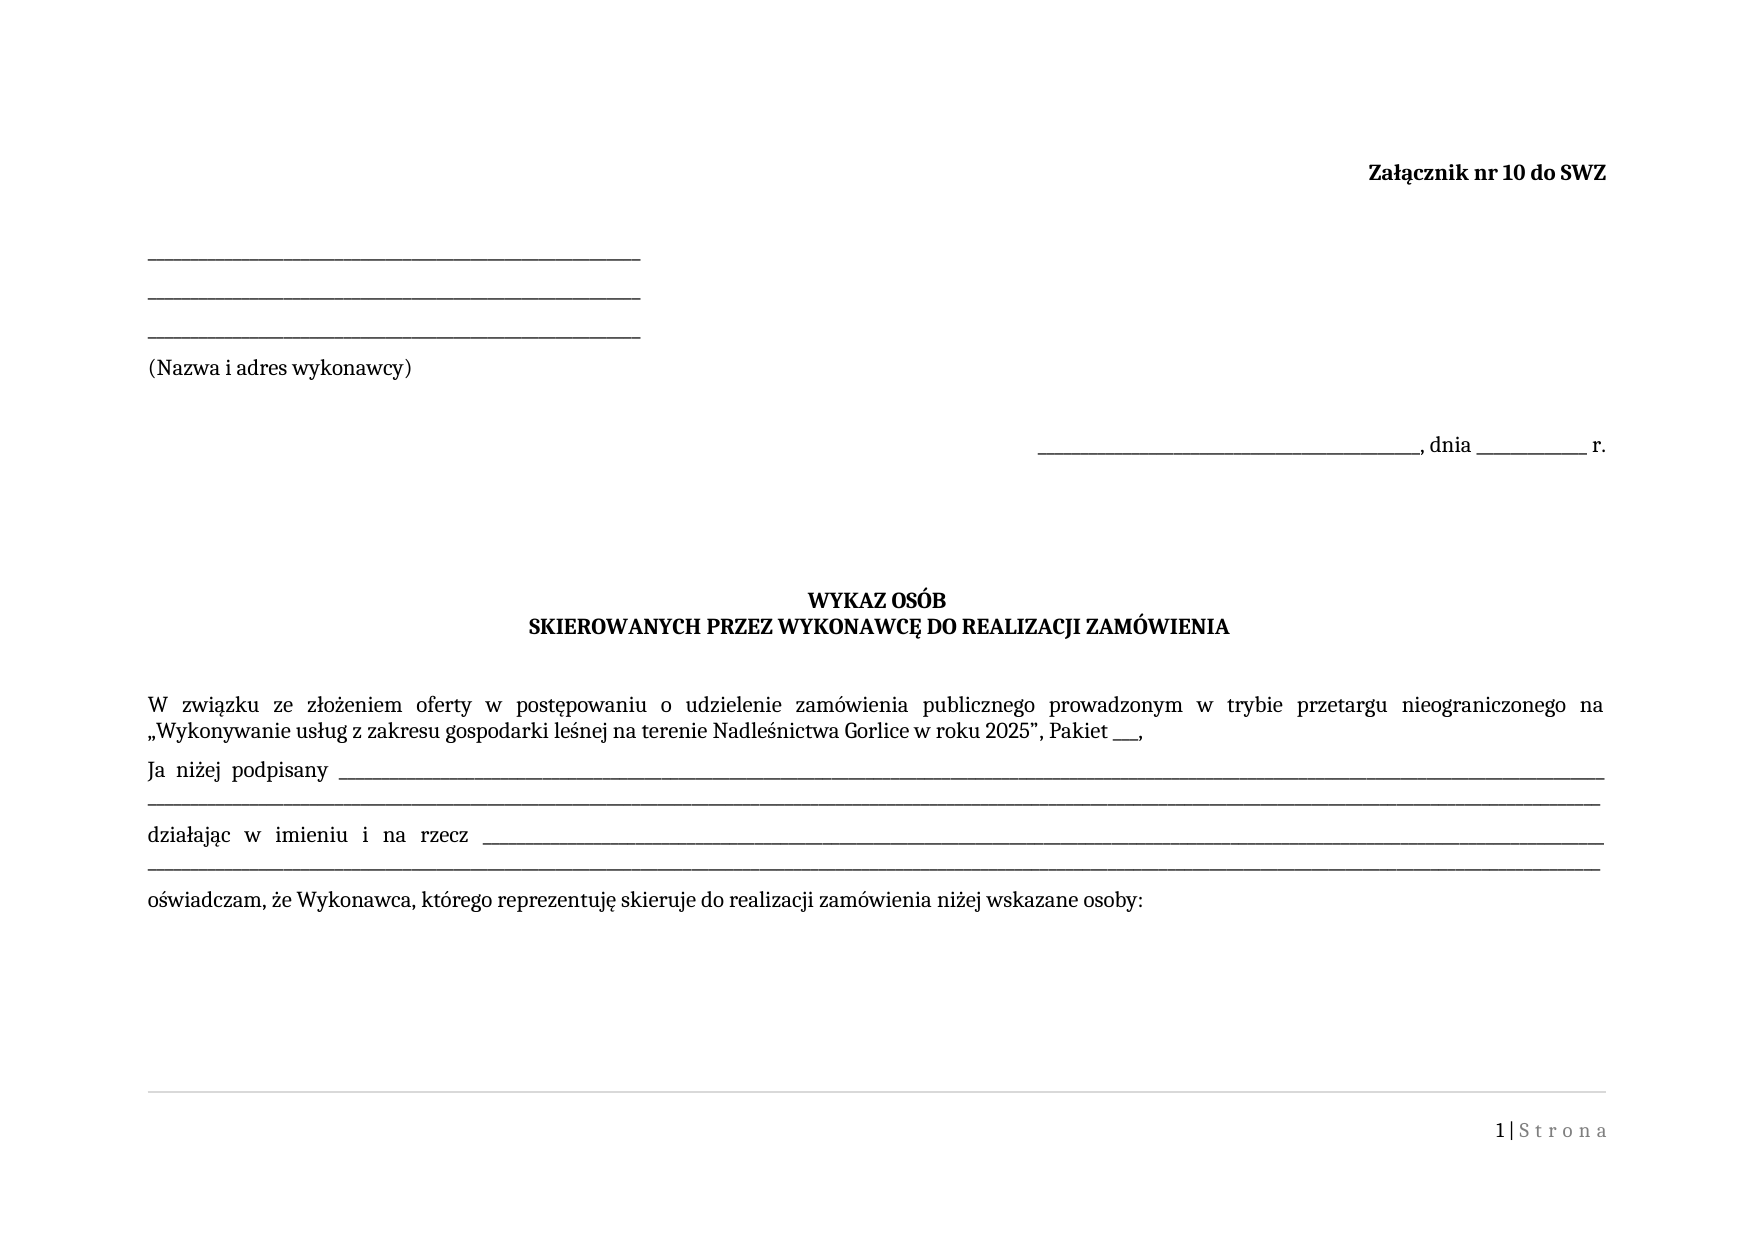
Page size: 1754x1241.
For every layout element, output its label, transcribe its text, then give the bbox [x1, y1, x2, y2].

text WYKAZ OSÓB SKIEROWANYCH PRZEZ WYKONAWCĘ DO REALIZACJI ZAMÓWIENIA [148, 587, 1606, 640]
text W związku ze złożeniem oferty w postępowaniu o udzielenie zamówienia publicznego prowadzonym w trybie przetargu nieograniczonego na „Wykonywanie usług z zakresu gospodarki leśnej na terenie Nadleśnictwa Gorlice w roku 2025”, Pakiet ___, [148, 692, 1606, 744]
text (Nazwa i adres wykonawcy) [148, 354, 1606, 381]
text __________________________________________________________ [148, 316, 1606, 342]
text Załącznik nr 10 do SWZ [148, 160, 1606, 186]
text __________________________________________________________ [148, 238, 1606, 264]
text __________________________________________________________ [148, 277, 1606, 303]
text oświadczam, że Wykonawca, którego reprezentuję skieruje do realizacji zamówienia niżej wskazane osoby: [148, 887, 1606, 913]
text Ja niżej podpisany _____________________________________________________________________________________________________________________________________________________ ___________________________________________________________________________________________________________________________________________________________________________ [148, 757, 1606, 809]
text _____________________________________________, dnia _____________ r. [148, 432, 1606, 458]
text działając w imieniu i na rzecz ____________________________________________________________________________________________________________________________________ ___________________________________________________________________________________________________________________________________________________________________________ [148, 822, 1606, 875]
